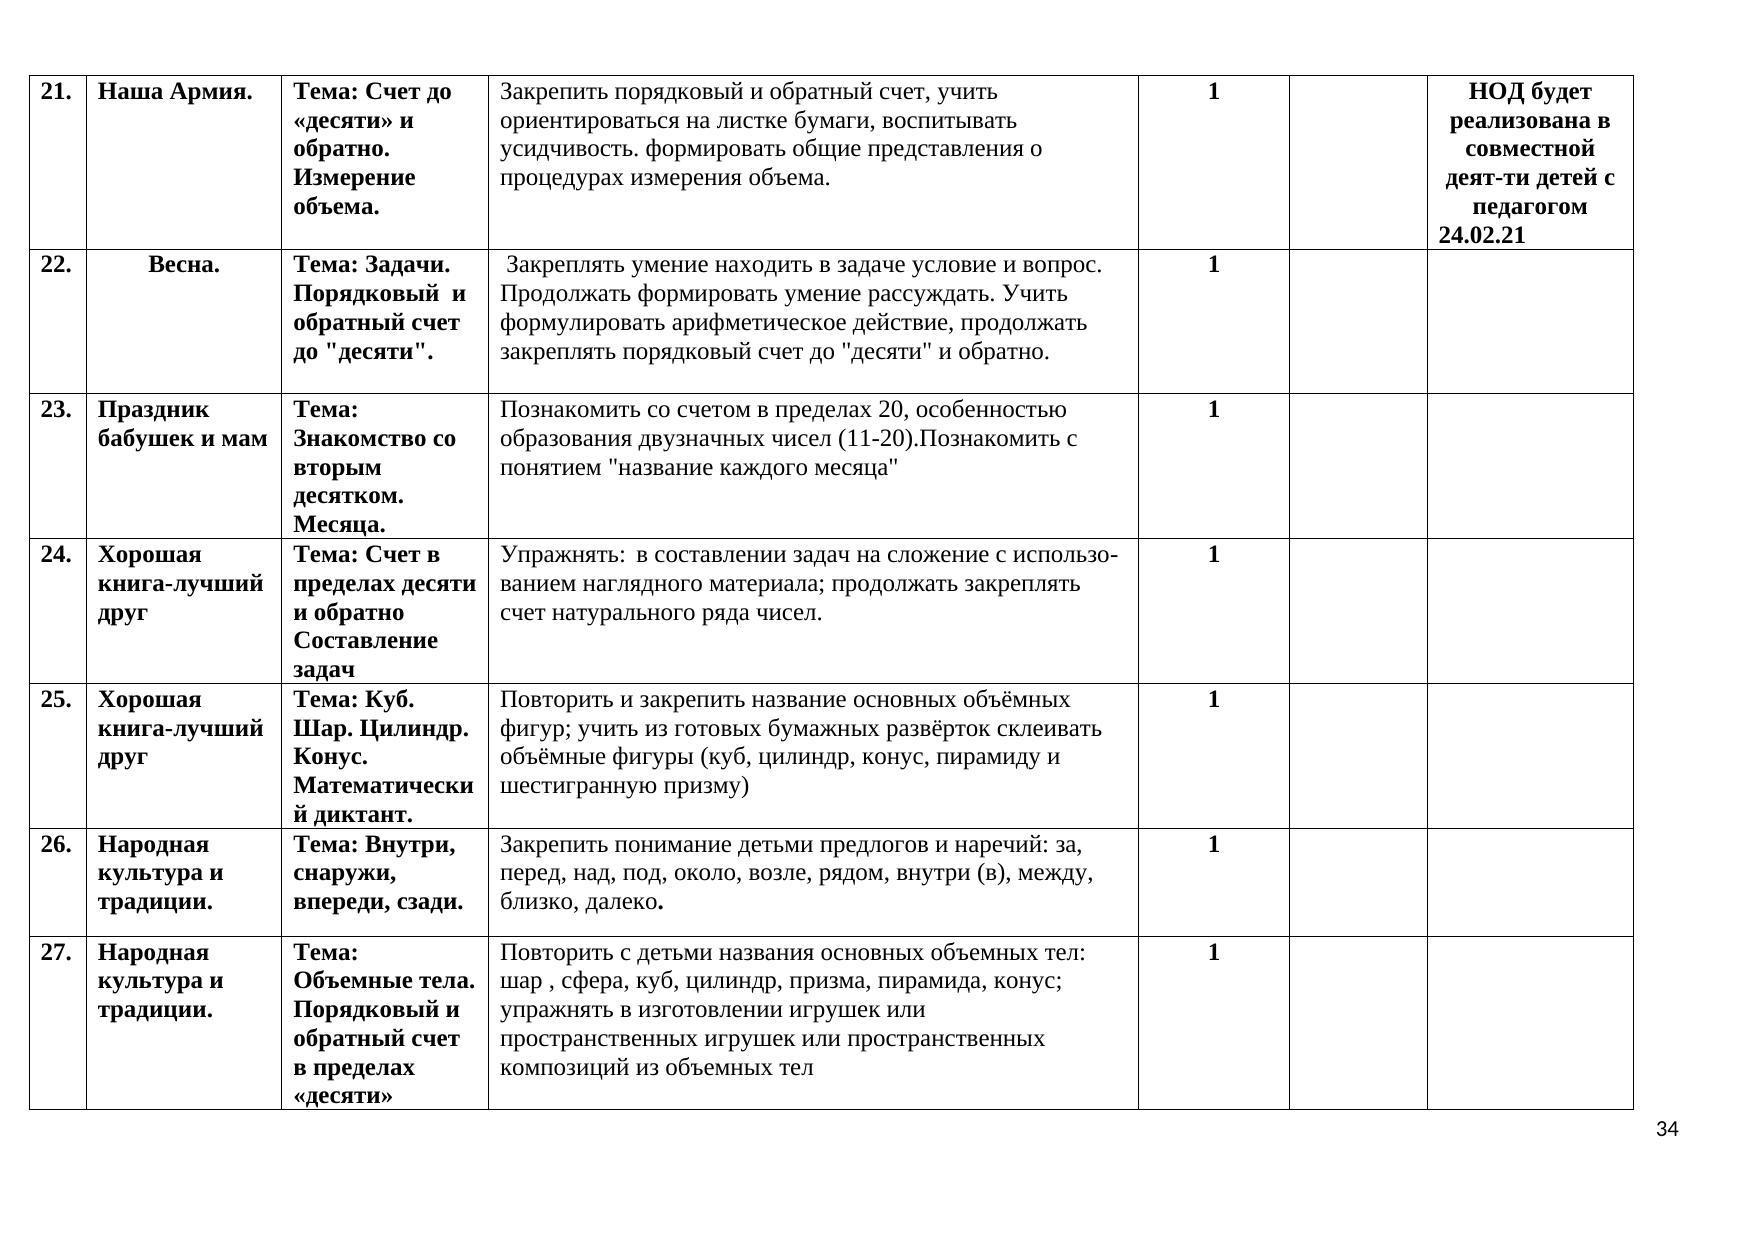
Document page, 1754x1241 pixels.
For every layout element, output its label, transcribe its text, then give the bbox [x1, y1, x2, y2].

table_cell [1290, 250, 1427, 393]
table_cell [1290, 684, 1427, 828]
table_cell Весна. [87, 250, 281, 393]
table_cell Праздник бабушек и мам [87, 394, 281, 538]
table_cell Тема: Счет до «десяти» и обратно. Измерение объема. [282, 76, 488, 248]
table_cell 1 [1139, 684, 1289, 828]
table_cell Тема: Знакомство со вторым десятком. Месяца. [282, 394, 488, 538]
table_cell 21. [30, 76, 86, 248]
table_cell [1428, 394, 1633, 538]
table_cell [1428, 250, 1633, 393]
table_cell 1 [1139, 76, 1289, 248]
table_cell [1428, 684, 1633, 828]
table_cell Тема: Внутри, снаружи, впереди, сзади. [282, 829, 488, 936]
table_cell Повторить и закрепить название основных объёмных фигур; учить из готовых бумажных развёрток склеивать объёмные фигуры (куб, цилиндр, конус, пирамиду и шестигранную призму) [489, 684, 1138, 828]
table_cell 27. [30, 937, 86, 1109]
table_cell Тема: Счет в пределах десяти и обратно Составление задач [282, 539, 488, 683]
table_cell 25. [30, 684, 86, 828]
table_cell [1428, 829, 1633, 936]
table_cell Хорошая книга-лучший друг [87, 539, 281, 683]
table_cell 1 [1139, 394, 1289, 538]
table_cell 22. [30, 250, 86, 393]
table_cell Тема: Куб. Шар. Цилиндр. Конус. Математический диктант. [282, 684, 488, 828]
table_cell Познакомить со счетом в пределах 20, особенностью образования двузначных чисел (11-20).Познакомить с понятием "название каждого месяца" [489, 394, 1138, 538]
table_cell 1 [1139, 539, 1289, 683]
table_cell 1 [1139, 937, 1289, 1109]
table_cell Народная культура и традиции. [87, 937, 281, 1109]
table_cell [1290, 539, 1427, 683]
table_cell НОД будет реализована в совместной деят-ти детей с педагогом 24.02.21 [1428, 76, 1633, 248]
table_cell [1290, 829, 1427, 936]
table_cell 23. [30, 394, 86, 538]
table_cell 24. [30, 539, 86, 683]
table_cell Упражнять: в составлении задач на сложение с использованием наглядного материала; продолжать закреплять счет натурального ряда чисел. [489, 539, 1138, 683]
table_cell [1428, 539, 1633, 683]
table_cell Закреплять умение находить в задаче условие и вопрос. Продолжать формировать умение рассуждать. Учить формулировать арифметическое действие, продолжать закреплять порядковый счет до "десяти" и обратно. [489, 250, 1138, 393]
table_cell Народная культура и традиции. [87, 829, 281, 936]
table_cell Хорошая книга-лучший друг [87, 684, 281, 828]
table_cell Тема: Задачи. Порядковый и обратный счет до "десяти". [282, 250, 488, 393]
table_cell Тема: Объемные тела. Порядковый и обратный счет в пределах «десяти» [282, 937, 488, 1109]
table_cell Повторить с детьми названия основных объемных тел: шар , сфера, куб, цилиндр, призма, пирамида, конус; упражнять в изготовлении игрушек или пространственных игрушек или пространственных композиций из объемных тел [489, 937, 1138, 1109]
table_cell Наша Армия. [87, 76, 281, 248]
table_cell 1 [1139, 250, 1289, 393]
table_cell Закрепить порядковый и обратный счет, учить ориентироваться на листке бумаги, воспитывать усидчивость. формировать общие представления о процедурах измерения объема. [489, 76, 1138, 248]
table_cell [1290, 76, 1427, 248]
table_cell [1428, 937, 1633, 1109]
table_cell 26. [30, 829, 86, 936]
table_cell Закрепить понимание детьми предлогов и наречий: за, перед, над, под, около, возле, рядом, внутри (в), между, близко, далеко. [489, 829, 1138, 936]
table_cell [1290, 937, 1427, 1109]
table_cell 1 [1139, 829, 1289, 936]
table_cell [1290, 394, 1427, 538]
